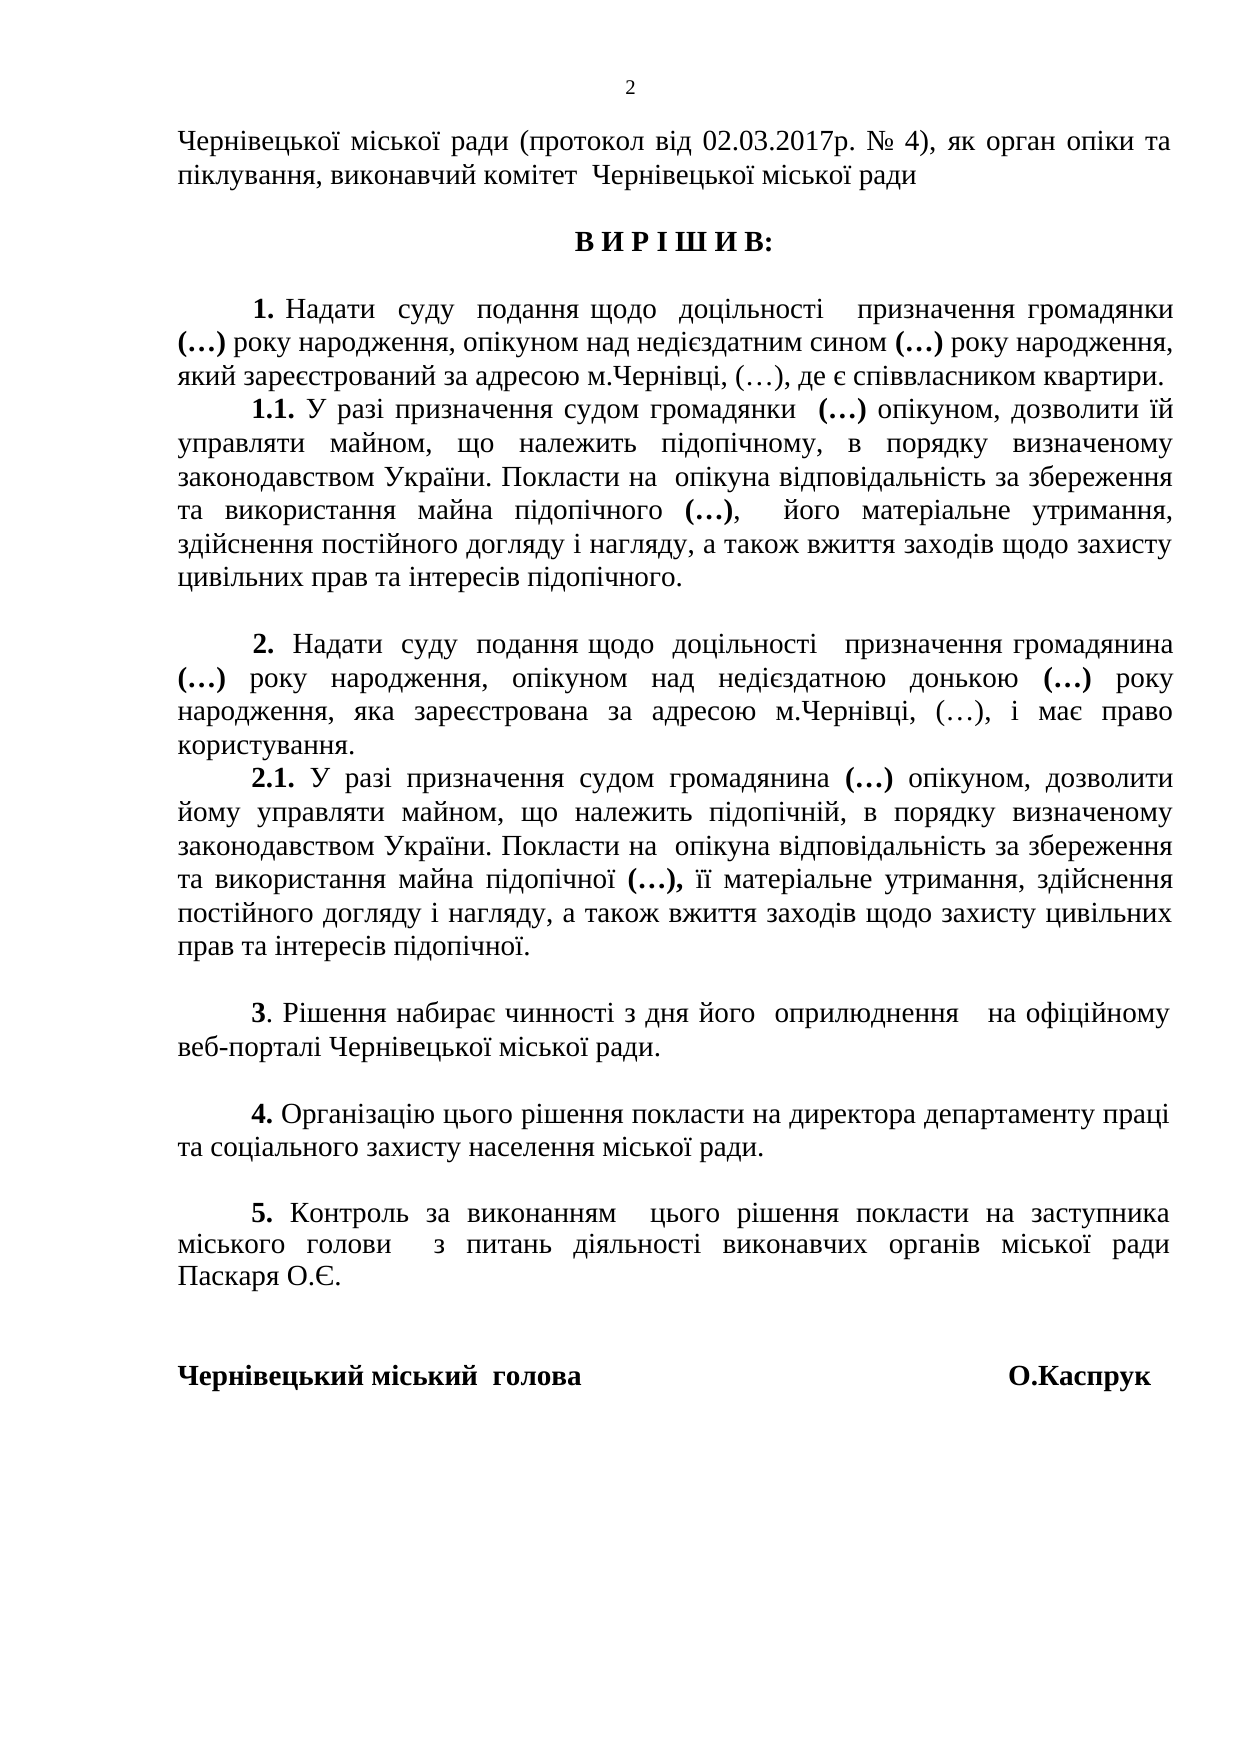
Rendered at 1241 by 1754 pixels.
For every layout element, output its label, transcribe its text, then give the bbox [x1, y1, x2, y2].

text 5. Контроль за виконанням цього рішення покласти на заступника міського голови з питань діяльності виконавчих органів міської ради Паскаря О.Є. [177, 1197, 1171, 1292]
text 2. Надати суду подання щодо доцільності призначення громадянина (…) року народження, опікуном над недієздатною донькою (…) року народження, яка зареєстрована за адресою м.Чернівці, (…), і має право користування. [177, 626, 1173, 761]
text В И Р І Ш И В: [177, 224, 1171, 257]
text Чернівецький міський голова О.Каспрук [177, 1358, 1171, 1391]
text 3. Рішення набирає чинності з дня його оприлюднення на офіційному веб-порталі Чернівецької міської ради. [177, 995, 1171, 1062]
text 1. Надати суду подання щодо доцільності призначення громадянки (…) року народження, опікуном над недієздатним сином (…) року народження, який зареєстрований за адресою м.Чернівці, (…), де є співвласником квартири. [177, 291, 1173, 392]
text 1.1. У разі призначення судом громадянки (…) опікуном, дозволити їй управляти майном, що належить підопічному, в порядку визначеному законодавством України. Покласти на опікуна відповідальність за збереження та використання майна підопічного (…), його матеріальне утримання, здійснення постійного догляду і нагляду, а також вжиття заходів щодо захисту цивільних прав та інтересів підопічного. [177, 392, 1173, 593]
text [177, 99, 1171, 190]
text 4. Організацію цього рішення покласти на директора департаменту праці та соціального захисту населення міської ради. [177, 1096, 1171, 1163]
text 2.1. У разі призначення судом громадянина (…) опікуном, дозволити йому управляти майном, що належить підопічній, в порядку визначеному законодавством України. Покласти на опікуна відповідальність за збереження та використання майна підопічної (…), її матеріальне утримання, здійснення постійного догляду і нагляду, а також вжиття заходів щодо захисту цивільних прав та інтересів підопічної. [177, 761, 1173, 962]
